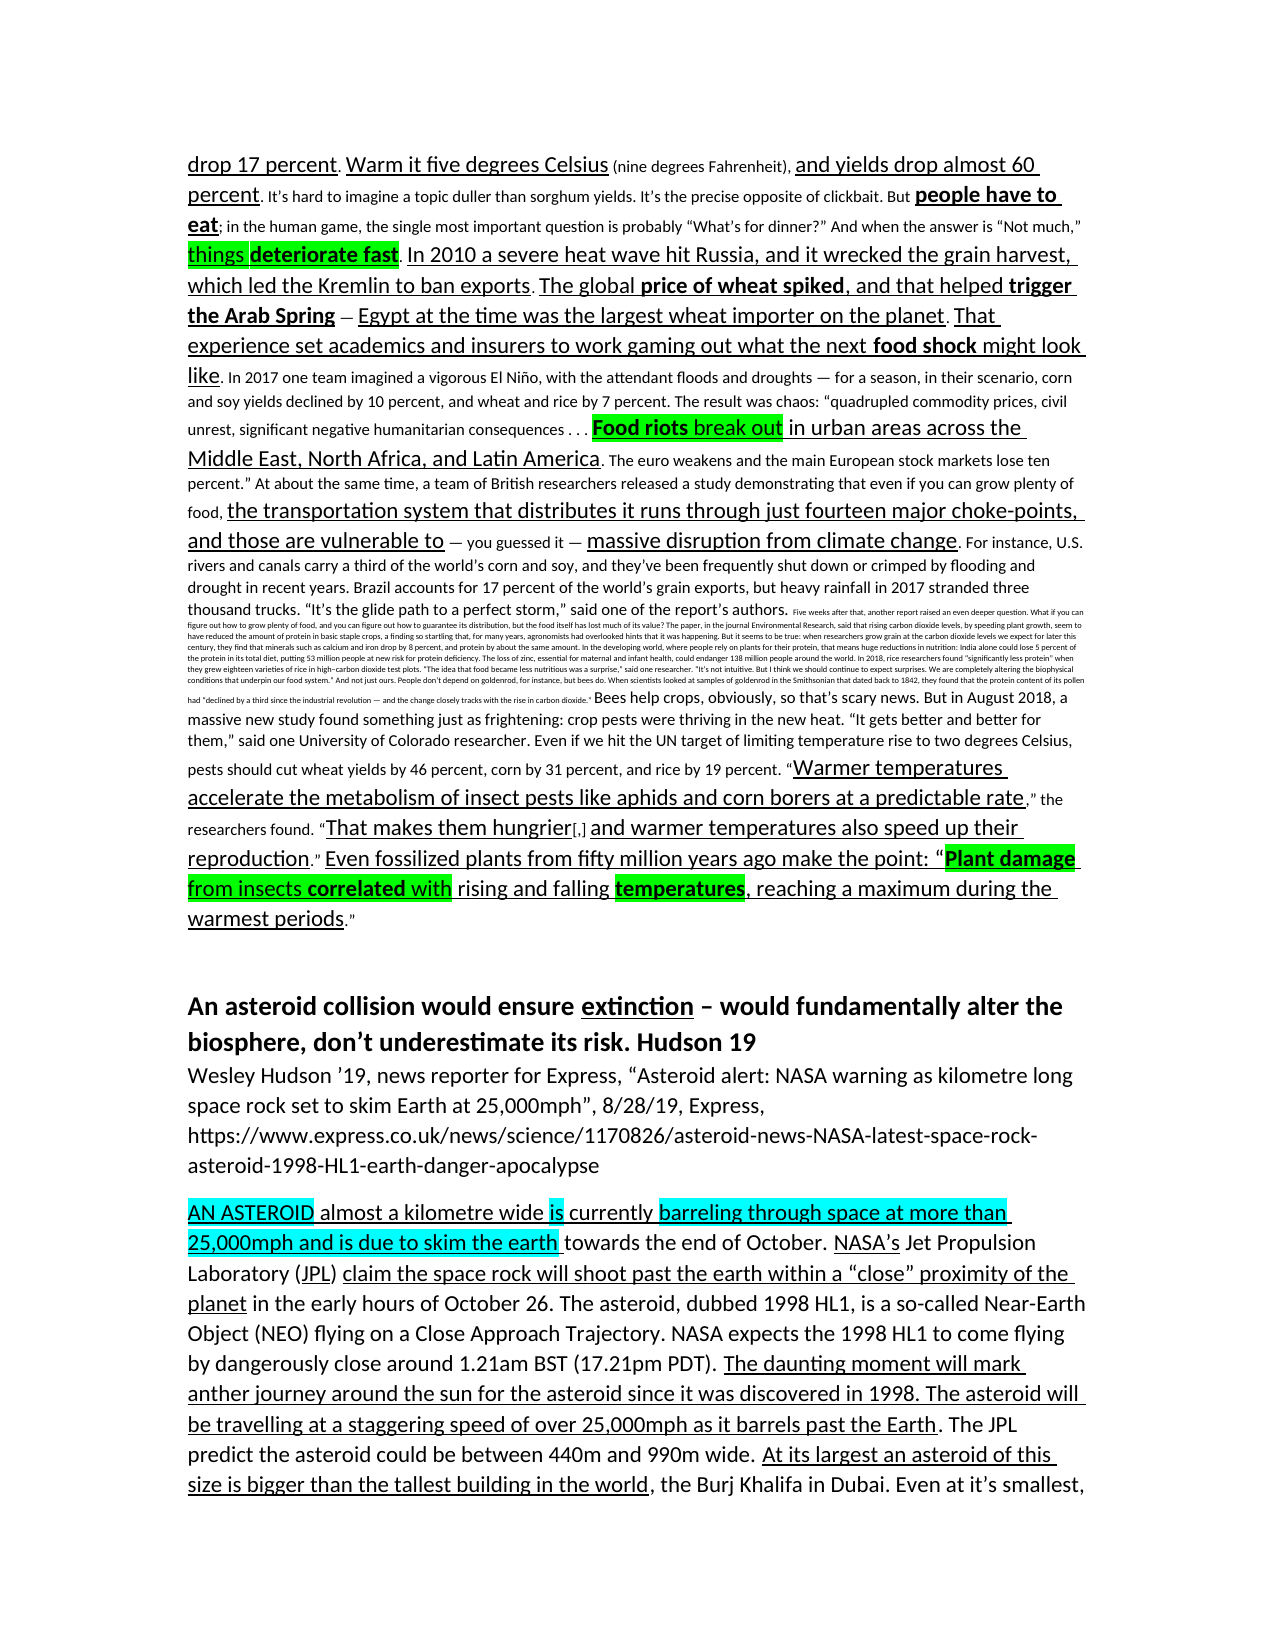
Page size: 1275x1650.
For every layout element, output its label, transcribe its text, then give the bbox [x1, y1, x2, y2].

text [187, 150, 1087, 932]
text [187, 1198, 1087, 1498]
text Wesley Hudson ’19, news reporter for Express, “Asteroid alert: NASA warning as kilometre long space rock set to skim Earth at 25,000mph”, 8/28/19, Express, https://www.express.co.uk/news/science/1170826/asteroid-news-NASA-latest-space-rock-asteroid-1998-HL1-earth-danger-apocalypse [187, 1061, 1087, 1179]
subtitle An asteroid collision would ensure extinction – would fundamentally alter the biosphere, don’t underestimate its risk. Hudson 19 [187, 989, 1087, 1058]
